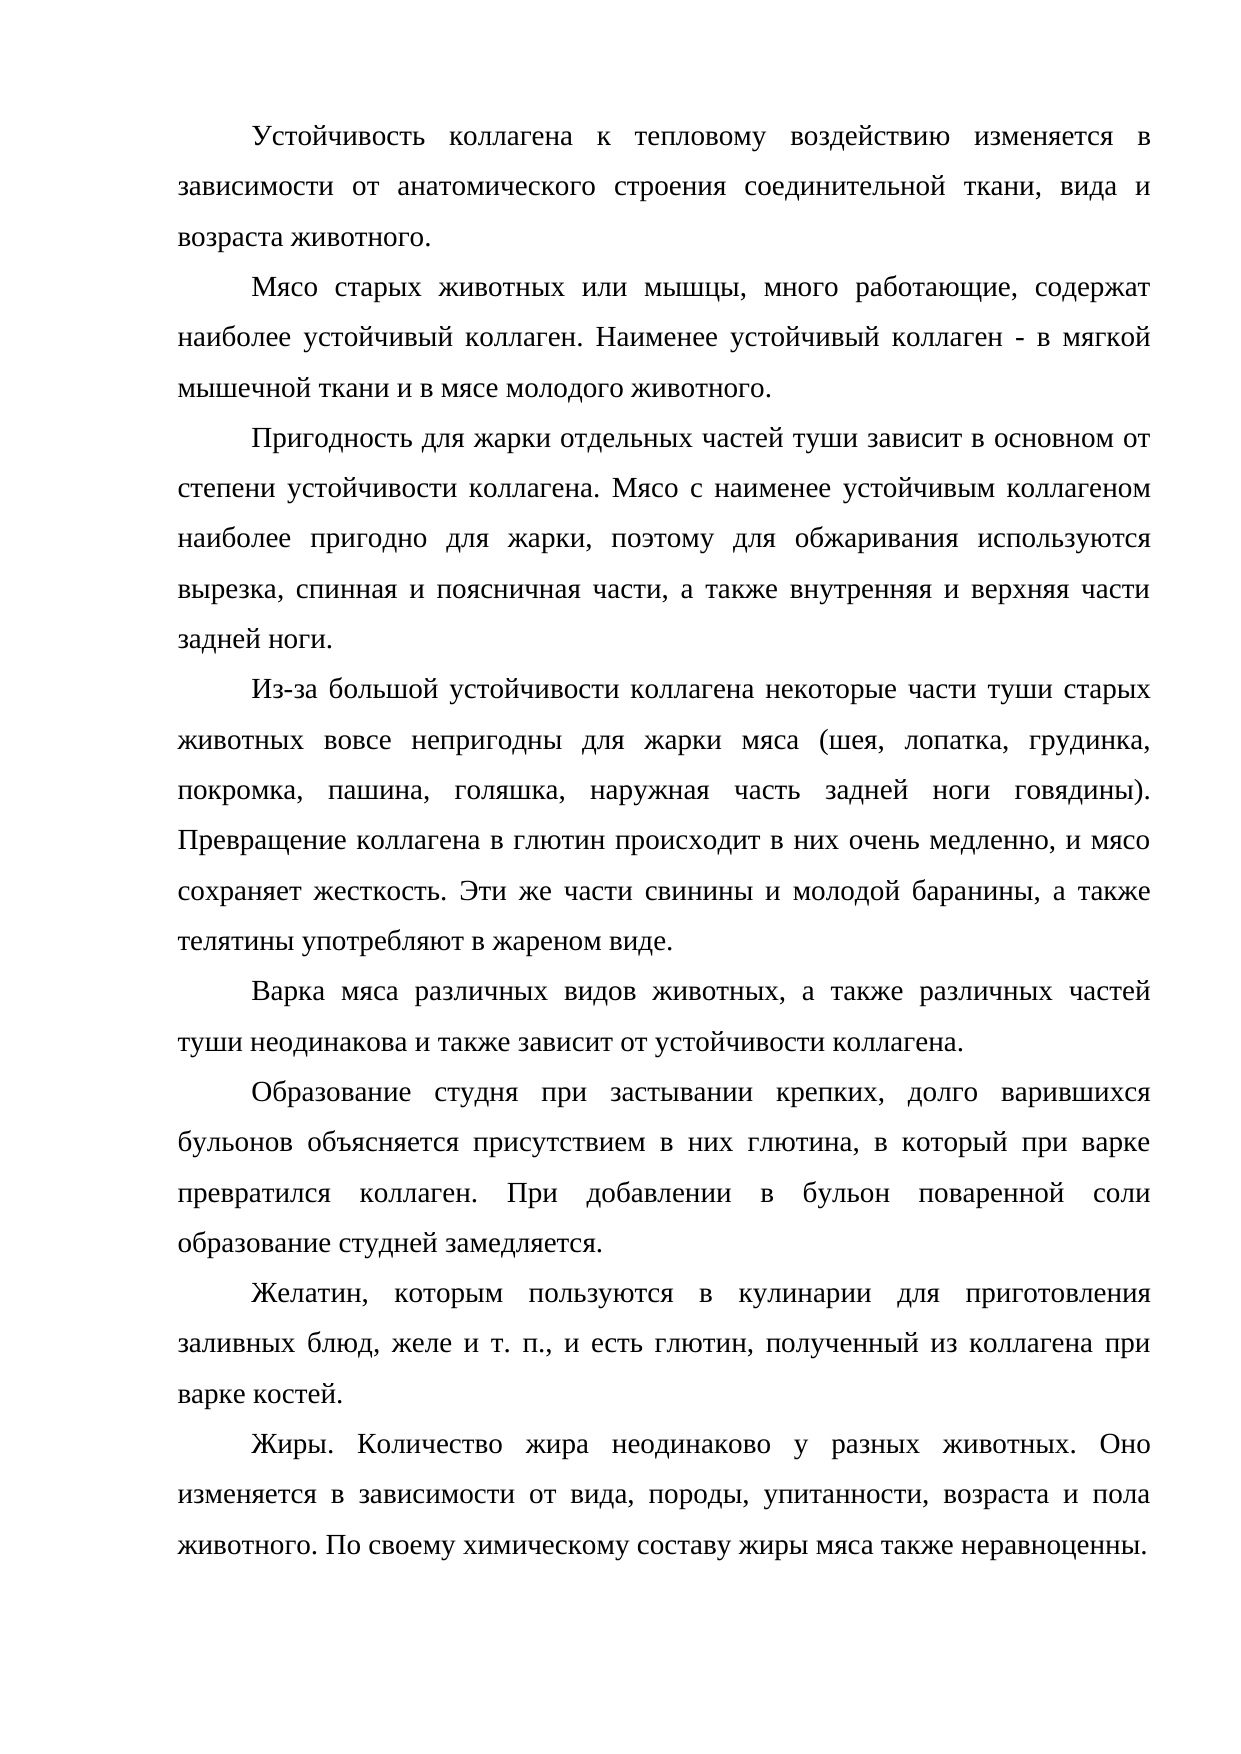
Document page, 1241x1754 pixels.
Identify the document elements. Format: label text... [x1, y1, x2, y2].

text Из-за большой устойчивости коллагена некоторые части туши старых животных вовсе непригодны для жарки мяса (шея, лопатка, грудинка, покромка, пашина, голяшка, наружная часть задней ноги говядины). Превращение коллагена в глютин происходит в них очень медленно, и мясо сохраняет жесткость. Эти же части свинины и молодой баранины, а также телятины употребляют в жареном виде. [177, 672, 1152, 957]
text Устойчивость коллагена к тепловому воздействию изменяется в зависимости от анатомического строения соединительной ткани, вида и возраста животного. [177, 118, 1152, 252]
text Жиры. Количество жира неодинаково у разных животных. Оно изменяется в зависимости от вида, породы, упитанности, возраста и пола животного. По своему химическому составу жиры мяса также неравноценны. [177, 1426, 1152, 1560]
text Мясо старых животных или мышцы, много работающие, содержат наиболее устойчивый коллаген. Наименее устойчивый коллаген - в мягкой мышечной ткани и в мясе молодого животного. [177, 269, 1152, 403]
text Варка мяса различных видов животных, а также различных частей туши неодинакова и также зависит от устойчивости коллагена. [177, 973, 1152, 1057]
text Образование студня при застывании крепких, долго варившихся бульонов объясняется присутствием в них глютина, в который при варке превратился коллаген. При добавлении в бульон поваренной соли образование студней замедляется. [177, 1074, 1152, 1258]
text Желатин, которым пользуются в кулинарии для приготовления заливных блюд, желе и т. п., и есть глютин, полученный из коллагена при варке костей. [177, 1275, 1152, 1409]
text Пригодность для жарки отдельных частей туши зависит в основном от степени устойчивости коллагена. Мясо с наименее устойчивым коллагеном наиболее пригодно для жарки, поэтому для обжаривания используются вырезка, спинная и поясничная части, а также внутренняя и верхняя части задней ноги. [177, 420, 1152, 655]
